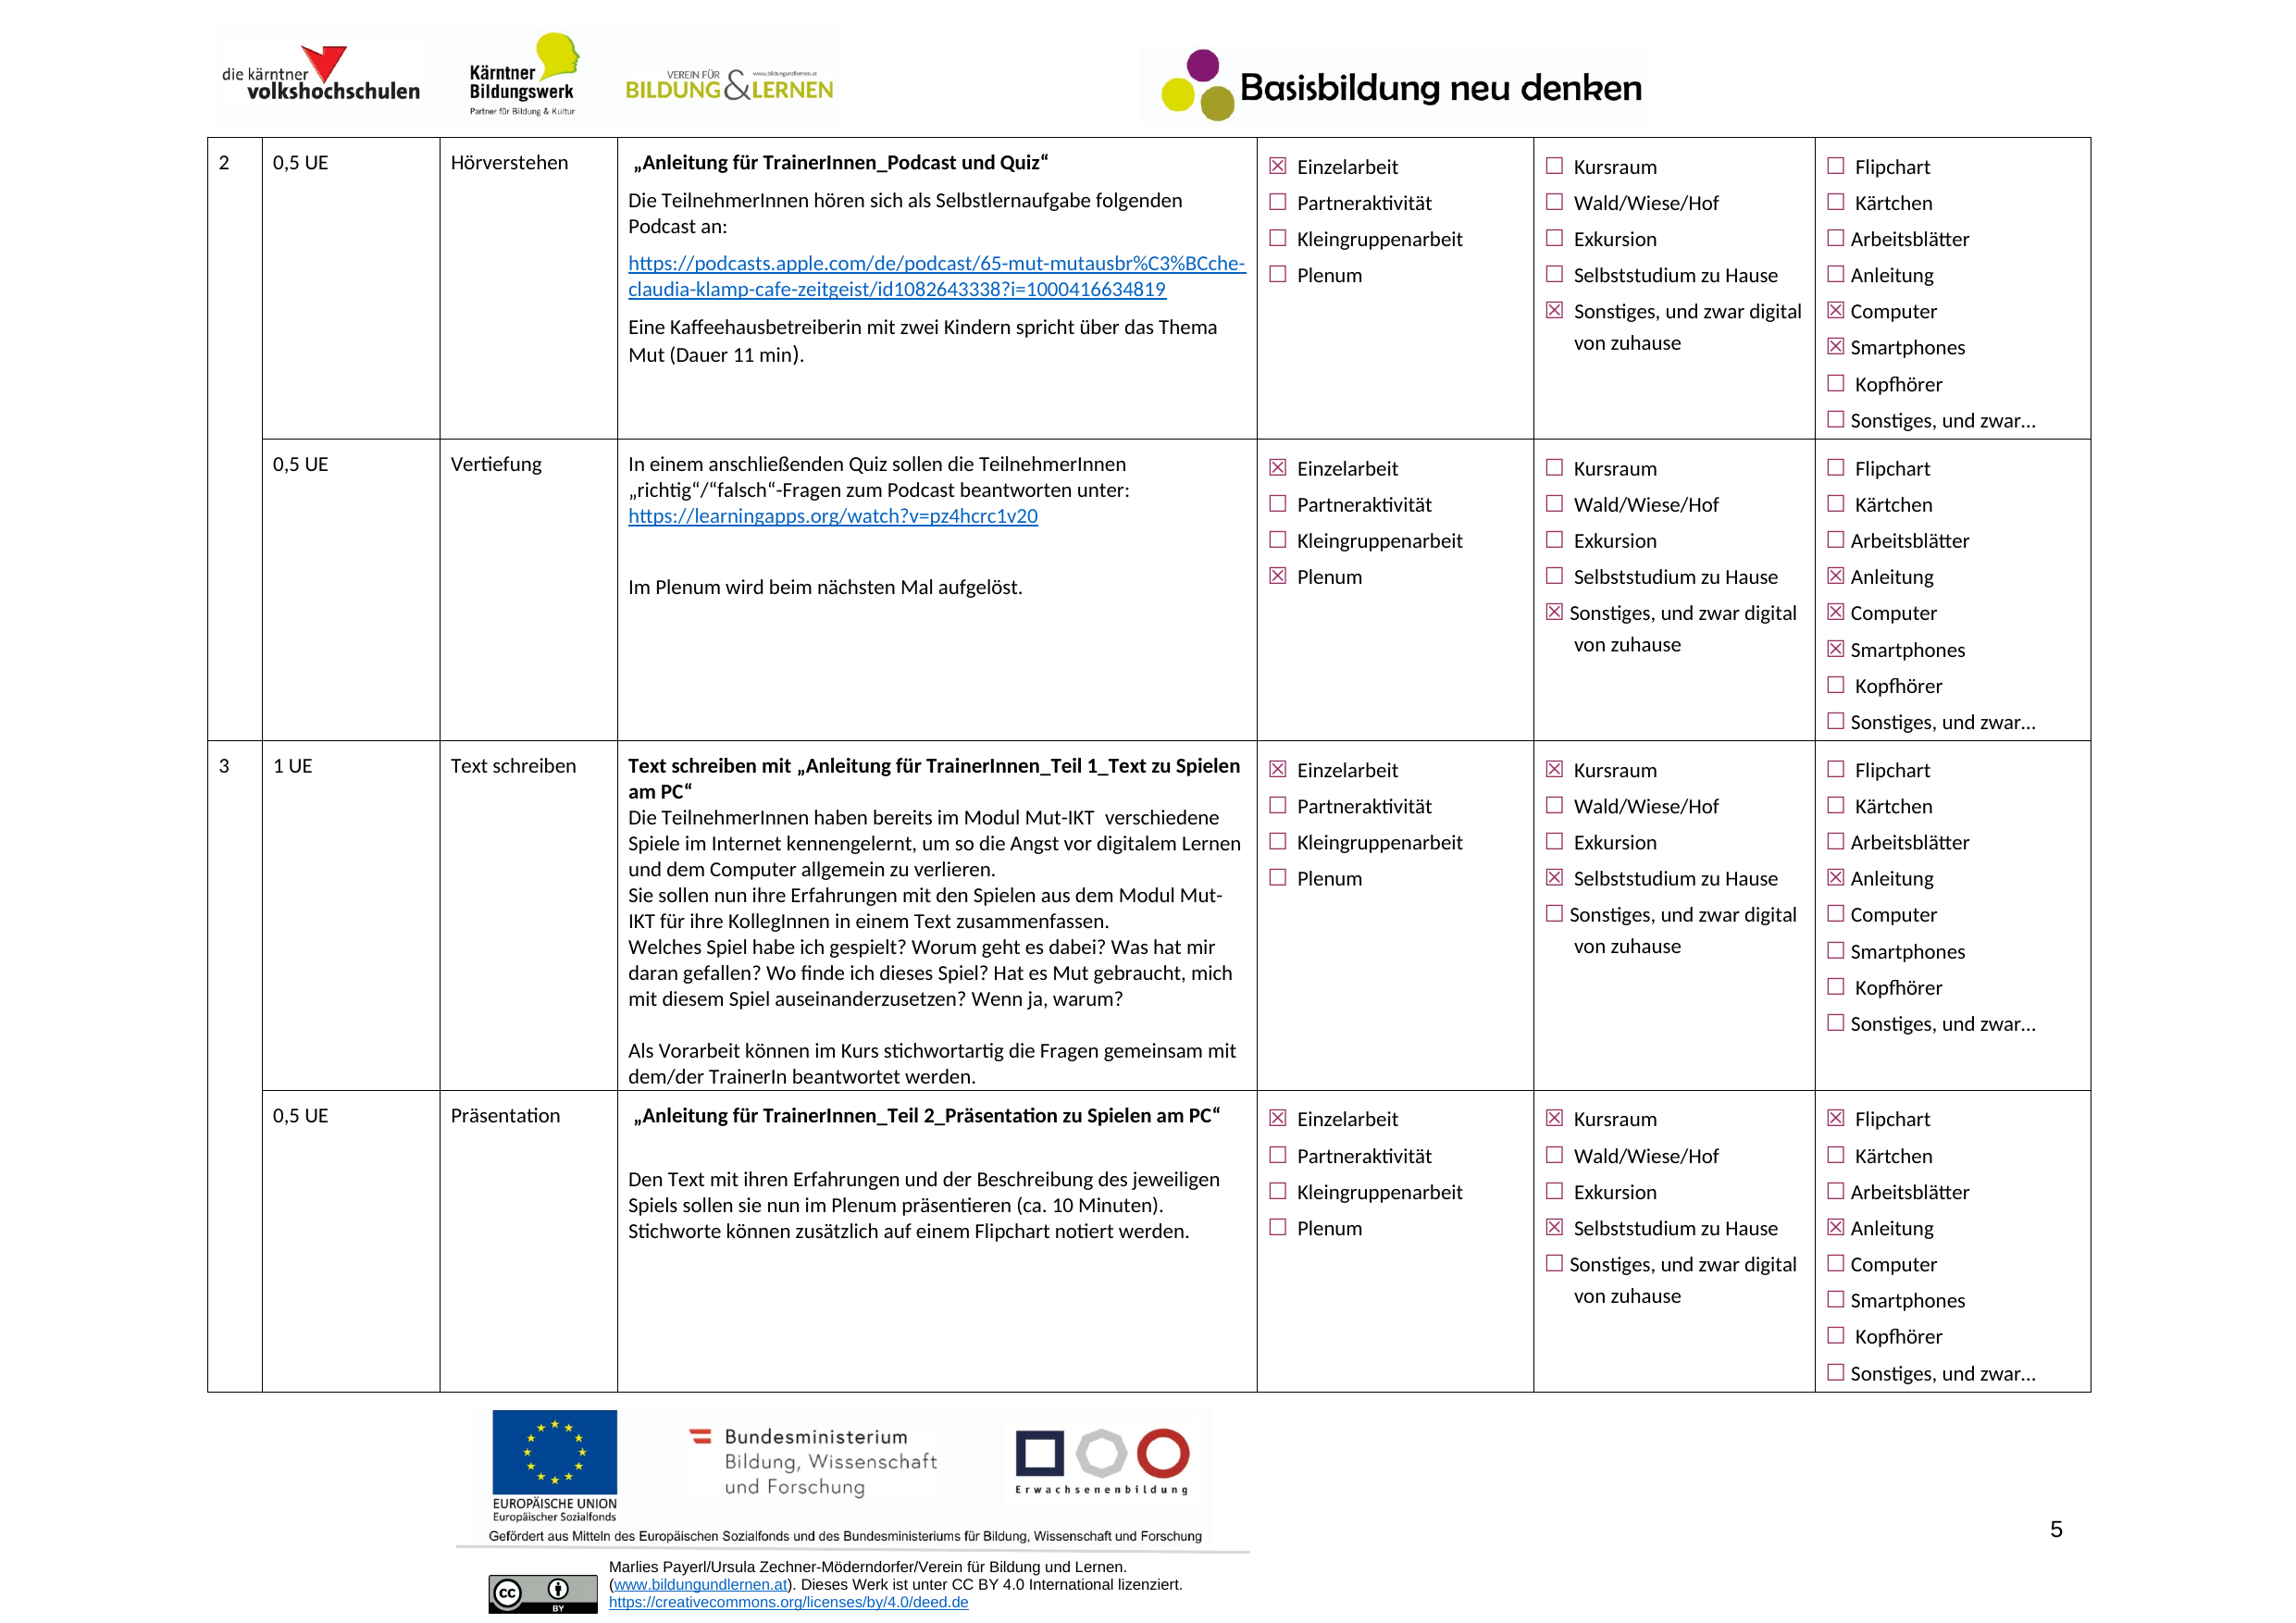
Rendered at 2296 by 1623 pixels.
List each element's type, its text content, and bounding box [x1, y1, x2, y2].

picture [489, 1575, 598, 1614]
table_cell 0,5 UE [263, 1091, 440, 1392]
table_cell Einzelarbeit Partneraktivität Kleingruppenarbeit Plenum [1258, 440, 1533, 740]
table_cell Text schreiben [441, 741, 617, 1090]
table_cell 1 UE [263, 741, 440, 1090]
table_cell „Anleitung für TrainerInnen_Teil 2_Präsentation zu Spielen am PC“ Den Text mit ihren Erfahrungen und der Beschreibung des jeweiligen Spiels sollen sie nun im Plenum präsentieren (ca. 10 Minuten). Stichworte können zusätzlich auf einem Flipchart notiert werden. [618, 1091, 1257, 1392]
table_cell Flipchart ☐ Kärtchen Arbeitsblätter Anleitung Computer Smartphones ☐ Kopfhörer ☐ Sonstiges, und zwar… [1816, 1091, 2091, 1392]
table_header Kursraum Wald/Wiese/Hof Exkursion Selbststudium zu Hause Sonstiges, und zwar digital von zuhause [1534, 138, 1815, 439]
table_cell Vertiefung [441, 440, 617, 740]
table_cell Einzelarbeit Partneraktivität Kleingruppenarbeit Plenum [1258, 1091, 1533, 1392]
table_cell Einzelarbeit Partneraktivität Kleingruppenarbeit Plenum [1258, 741, 1533, 1090]
table_header 2 [208, 138, 262, 740]
table_cell In einem anschließenden Quiz sollen die TeilnehmerInnen „richtig“/“falsch“-Fragen zum Podcast beantworten unter: https://learningapps.org/watch?v=pz4hcrc1v20 Im Plenum wird beim nächsten Mal aufgelöst. [618, 440, 1257, 740]
table_header 0,5 UE [263, 138, 440, 439]
picture [473, 1406, 1212, 1547]
picture [1137, 45, 1647, 124]
table_cell Flipchart ☐ Kärtchen Arbeitsblätter Anleitung Computer Smartphones ☐ Kopfhörer ☐ Sonstiges, und zwar… [1816, 741, 2091, 1090]
table_cell Kursraum Wald/Wiese/Hof Exkursion Selbststudium zu Hause Sonstiges, und zwar digital von zuhause [1534, 440, 1815, 740]
table_header Flipchart ☐ Kärtchen Arbeitsblätter Anleitung Computer Smartphones ☐ Kopfhörer ☐ Sonstiges, und zwar… [1816, 138, 2091, 439]
table_cell 0,5 UE [263, 440, 440, 740]
table_header Hörverstehen [441, 138, 617, 439]
table_header Einzelarbeit Partneraktivität Kleingruppenarbeit Plenum [1258, 138, 1533, 439]
table_cell Kursraum Wald/Wiese/Hof Exkursion Selbststudium zu Hause Sonstiges, und zwar digital von zuhause [1534, 741, 1815, 1090]
picture [215, 28, 839, 124]
table_header „Anleitung für TrainerInnen_Podcast und Quiz“ Die TeilnehmerInnen hören sich als Selbstlernaufgabe folgenden Podcast an: https://podcasts.apple.com/de/podcast/65-mut-mutausbr%C3%BCche-claudia-klamp-cafe-zeitgeist/id1082643338?i=1000416634819 Eine Kaffeehausbetreiberin mit zwei Kindern spricht über das Thema Mut (Dauer 11 min). [618, 138, 1257, 439]
table_cell Text schreiben mit „Anleitung für TrainerInnen_Teil 1_Text zu Spielen am PC“ Die TeilnehmerInnen haben bereits im Modul Mut-IKT verschiedene Spiele im Internet kennengelernt, um so die Angst vor digitalem Lernen und dem Computer allgemein zu verlieren. Sie sollen nun ihre Erfahrungen mit den Spielen aus dem Modul Mut-IKT für ihre KollegInnen in einem Text zusammenfassen. Welches Spiel habe ich gespielt? Worum geht es dabei? Was hat mir daran gefallen? Wo finde ich dieses Spiel? Hat es Mut gebraucht, mich mit diesem Spiel auseinanderzusetzen? Wenn ja, warum? Als Vorarbeit können im Kurs stichwortartig die Fragen gemeinsam mit dem/der TrainerIn beantwortet werden. [618, 741, 1257, 1090]
table_cell 3 [208, 741, 262, 1392]
table_cell Präsentation [441, 1091, 617, 1392]
table_cell Kursraum Wald/Wiese/Hof Exkursion Selbststudium zu Hause Sonstiges, und zwar digital von zuhause [1534, 1091, 1815, 1392]
table_cell Flipchart ☐ Kärtchen Arbeitsblätter Anleitung Computer Smartphones ☐ Kopfhörer ☐ Sonstiges, und zwar… [1816, 440, 2091, 740]
